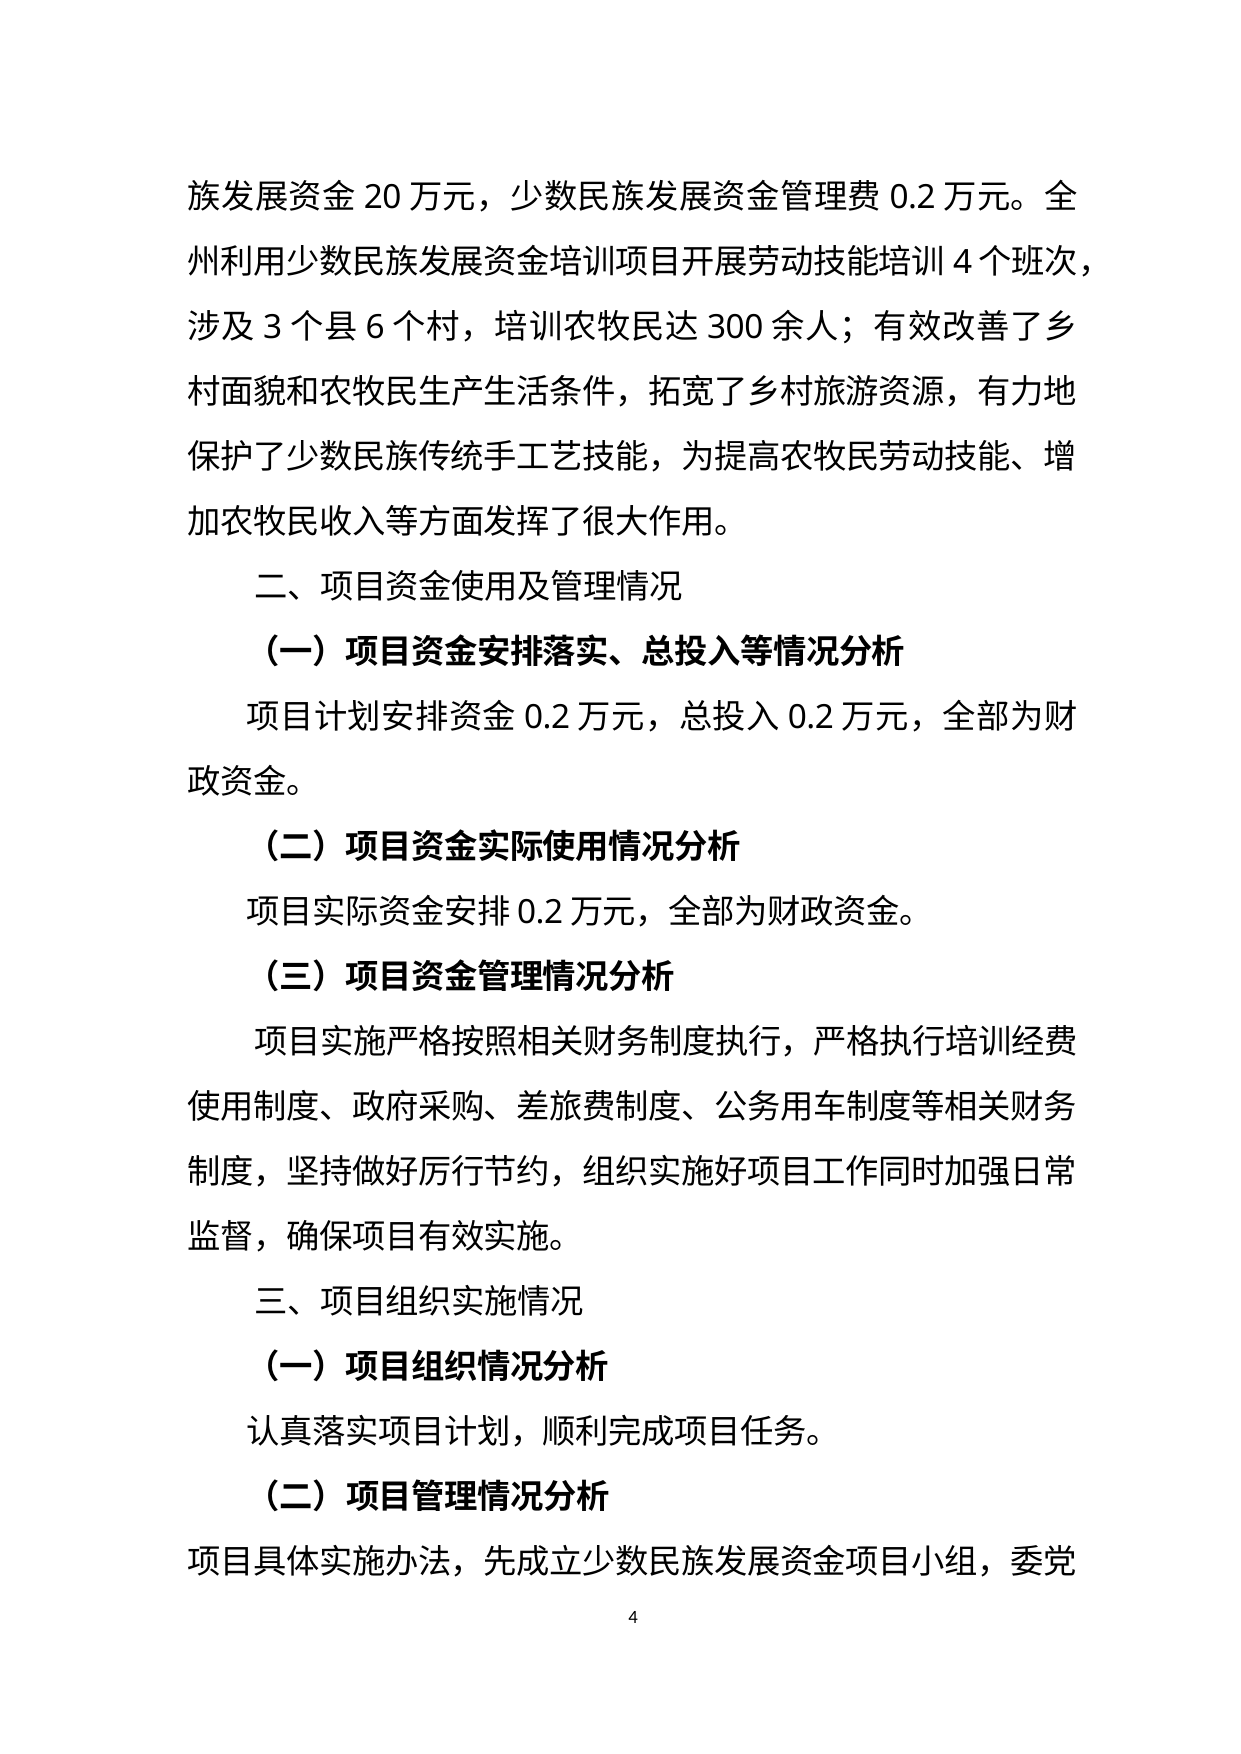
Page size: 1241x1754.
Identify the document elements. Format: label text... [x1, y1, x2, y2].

text （一）项目组织情况分析 [187, 1332, 1078, 1397]
list 项目管理情况分析 [187, 1462, 1078, 1527]
text 二、项目资金使用及管理情况 [187, 552, 1078, 617]
text 项目实施严格按照相关财务制度执行，严格执行培训经费使用制度、政府采购、差旅费制度、公务用车制度等相关财务制度，坚持做好厉行节约，组织实施好项目工作同时加强日常监督，确保项目有效实施。 [187, 1007, 1078, 1267]
text 项目计划安排资金0.2万元，总投入0.2万元，全部为财政资金。 [187, 682, 1078, 812]
text （二）项目资金实际使用情况分析 [187, 812, 1078, 877]
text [187, 1527, 1078, 1592]
text 项目实际资金安排0.2万元，全部为财政资金。 [187, 877, 1078, 942]
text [187, 162, 1078, 552]
text 三、项目组织实施情况 [187, 1267, 1078, 1332]
text （三）项目资金管理情况分析 [187, 942, 1078, 1007]
text （一）项目资金安排落实、总投入等情况分析 [187, 617, 1078, 682]
text 认真落实项目计划，顺利完成项目任务。 [187, 1397, 1078, 1462]
